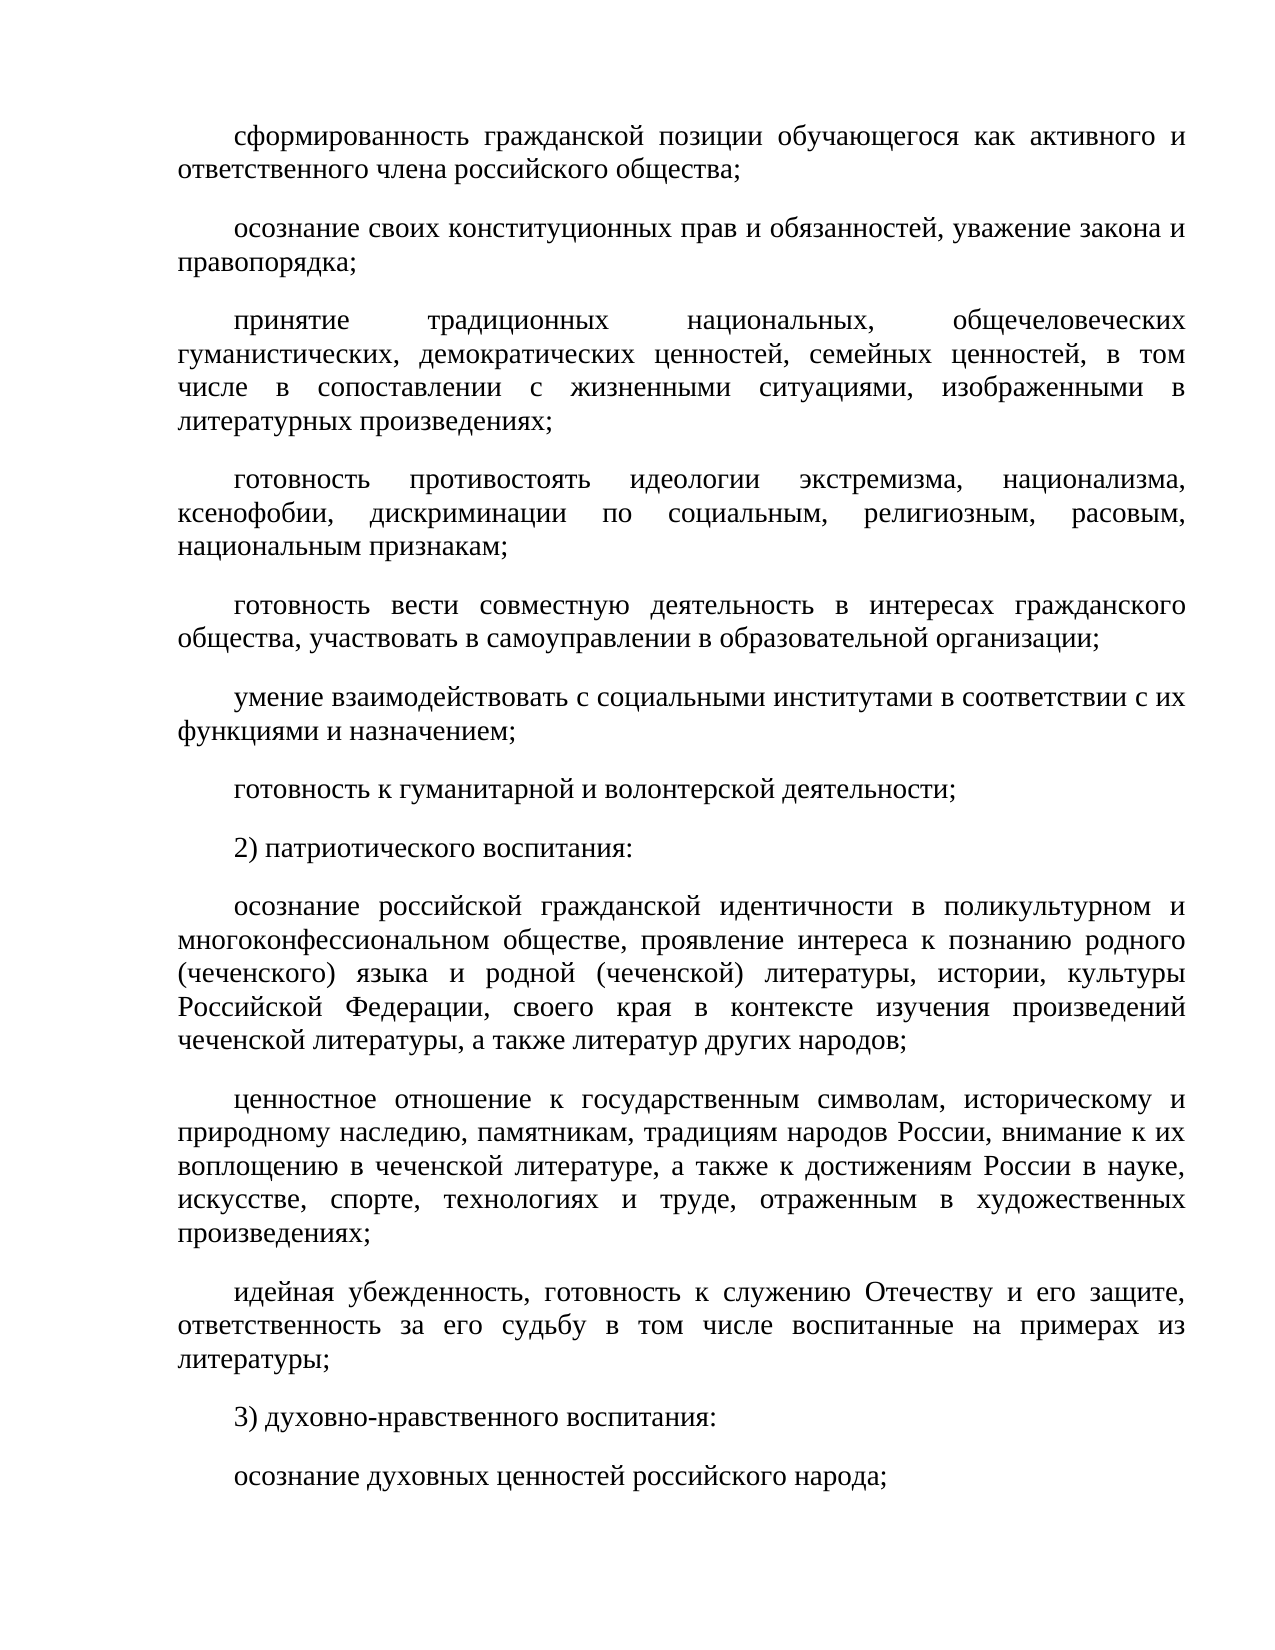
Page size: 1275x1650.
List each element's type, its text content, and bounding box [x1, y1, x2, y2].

text готовность вести совместную деятельность в интересах гражданского общества, участвовать в самоуправлении в образовательной организации; [177, 587, 1186, 654]
text идейная убежденность, готовность к служению Отечеству и его защите, ответственность за его судьбу в том числе воспитанные на примерах из литературы; [177, 1274, 1186, 1374]
text осознание духовных ценностей российского народа; [177, 1458, 1186, 1491]
text осознание своих конституционных прав и обязанностей, уважение закона и правопорядка; [177, 210, 1186, 277]
text принятие традиционных национальных, общечеловеческих гуманистических, демократических ценностей, семейных ценностей, в том числе в сопоставлении с жизненными ситуациями, изображенными в литературных произведениях; [177, 302, 1186, 436]
text умение взаимодействовать с социальными институтами в соответствии с их функциями и назначением; [177, 679, 1186, 746]
text готовность противостоять идеологии экстремизма, национализма, ксенофобии, дискриминации по социальным, религиозным, расовым, национальным признакам; [177, 461, 1186, 562]
text 2) патриотического воспитания: [177, 830, 1186, 863]
text готовность к гуманитарной и волонтерской деятельности; [177, 771, 1186, 805]
text сформированность гражданской позиции обучающегося как активного и ответственного члена российского общества; [177, 118, 1186, 185]
text осознание российской гражданской идентичности в поликультурном и многоконфессиональном обществе, проявление интереса к познанию родного (чеченского) языка и родной (чеченской) литературы, истории, культуры Российской Федерации, своего края в контексте изучения произведений чеченской литературы, а также литератур других народов; [177, 888, 1186, 1056]
text 3) духовно-нравственного воспитания: [177, 1399, 1186, 1433]
text ценностное отношение к государственным символам, историческому и природному наследию, памятникам, традициям народов России, внимание к их воплощению в чеченской литературе, а также к достижениям России в науке, искусстве, спорте, технологиях и труде, отраженным в художественных произведениях; [177, 1081, 1186, 1249]
